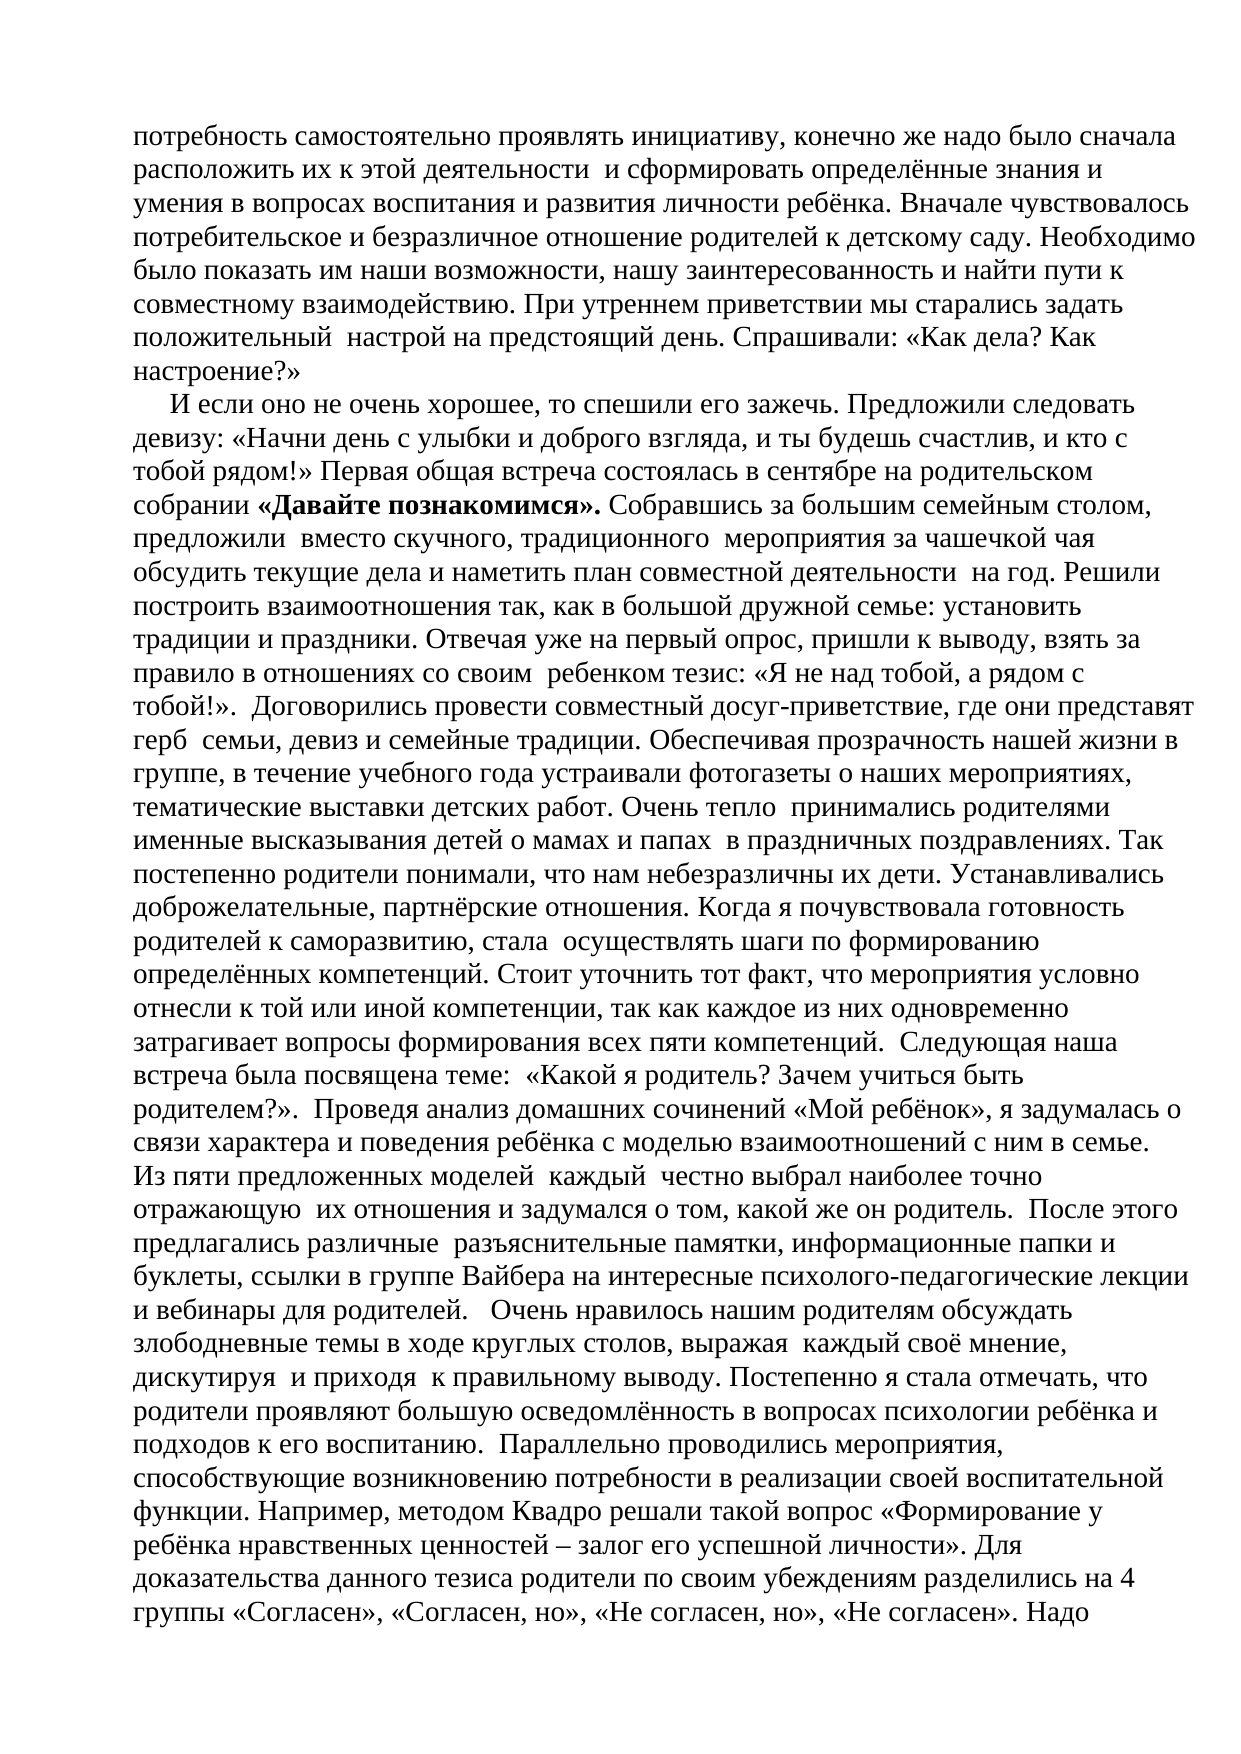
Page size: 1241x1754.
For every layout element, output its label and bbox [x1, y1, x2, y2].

text [133, 118, 1196, 386]
text [133, 386, 1196, 1627]
